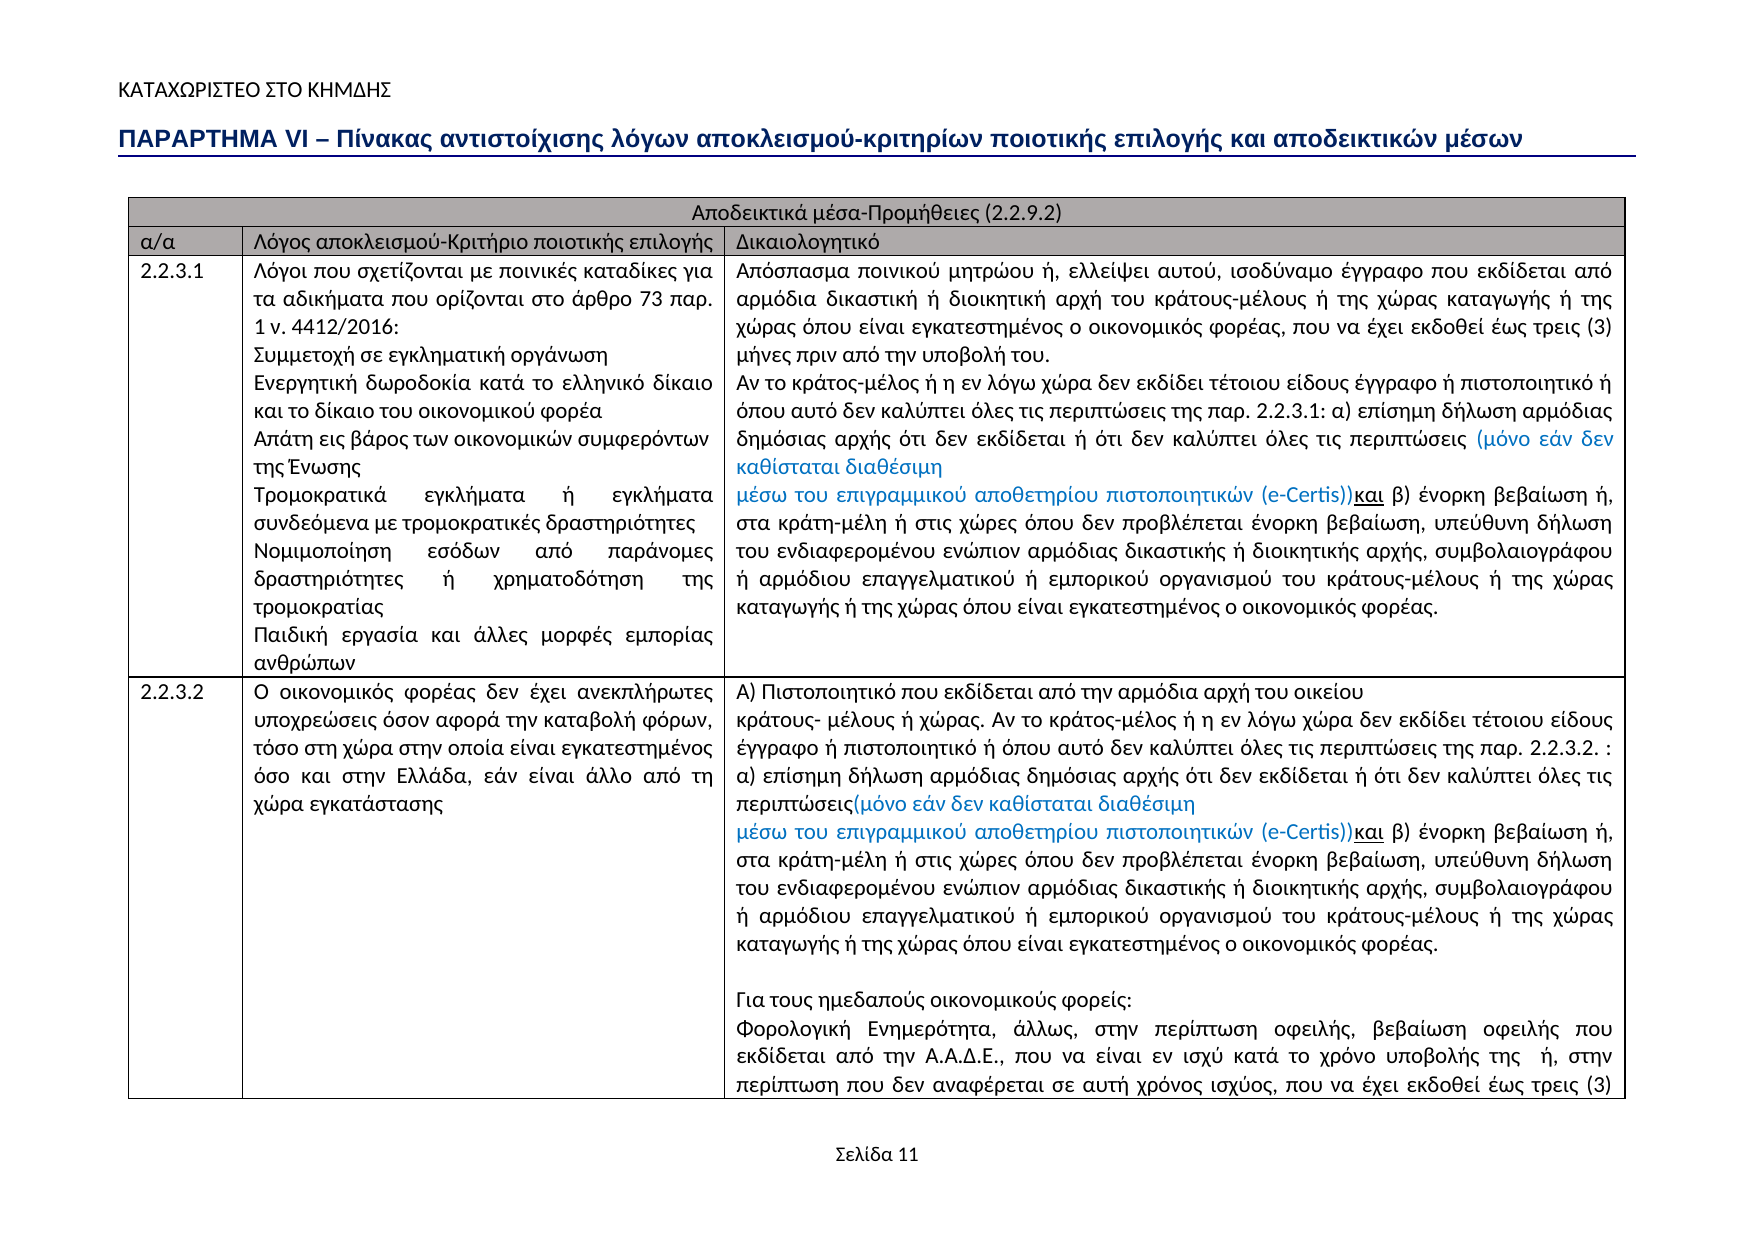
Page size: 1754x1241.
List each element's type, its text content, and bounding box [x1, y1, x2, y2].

subtitle ΠΑΡΑΡΤΗΜΑ VI – Πίνακας αντιστοίχισης λόγων αποκλεισμού-κριτηρίων ποιοτικής επιλογής και αποδεικτικών μέσων [118, 124, 1636, 155]
table_cell 2.2.3.1 [129, 256, 242, 676]
table_header Αποδεικτικά μέσα-Προμήθειες (2.2.9.2) [129, 198, 1624, 226]
table_cell α/α [129, 227, 242, 255]
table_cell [725, 678, 1624, 1098]
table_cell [243, 678, 724, 1098]
table_cell Λόγοι που σχετίζονται με ποινικές καταδίκες για τα αδικήματα που ορίζονται στο άρθρο 73 παρ. 1 ν. 4412/2016: Συμμετοχή σε εγκληματική οργάνωση Ενεργητική δωροδοκία κατά το ελληνικό δίκαιο και το δίκαιο του οικονομικού φορέα Απάτη εις βάρος των οικονομικών συμφερόντων της Ένωσης Τρομοκρατικά εγκλήματα ή εγκλήματα συνδεόμενα με τρομοκρατικές δραστηριότητες Νομιμοποίηση εσόδων από παράνομες δραστηριότητες ή χρηματοδότηση της τρομοκρατίας Παιδική εργασία και άλλες μορφές εμπορίας ανθρώπων [243, 256, 724, 676]
table_cell Απόσπασμα ποινικού μητρώου ή, ελλείψει αυτού, ισοδύναμο έγγραφο που εκδίδεται από αρμόδια δικαστική ή διοικητική αρχή του κράτους-μέλους ή της χώρας καταγωγής ή της χώρας όπου είναι εγκατεστημένος ο οικονομικός φορέας, που να έχει εκδοθεί έως τρεις (3) μήνες πριν από την υποβολή του. Αν το κράτος-μέλος ή η εν λόγω χώρα δεν εκδίδει τέτοιου είδους έγγραφο ή πιστοποιητικό ή όπου αυτό δεν καλύπτει όλες τις περιπτώσεις της παρ. 2.2.3.1: α) επίσημη δήλωση αρμόδιας δημόσιας αρχής ότι δεν εκδίδεται ή ότι δεν καλύπτει όλες τις περιπτώσεις (μόνο εάν δεν καθίσταται διαθέσιμη μέσω του επιγραμμικού αποθετηρίου πιστοποιητικών (e-Certis))και β) ένορκη βεβαίωση ή, στα κράτη-μέλη ή στις χώρες όπου δεν προβλέπεται ένορκη βεβαίωση, υπεύθυνη δήλωση του ενδιαφερομένου ενώπιον αρμόδιας δικαστικής ή διοικητικής αρχής, συμβολαιογράφου ή αρμόδιου επαγγελματικού ή εμπορικού οργανισμού του κράτους-μέλους ή της χώρας καταγωγής ή της χώρας όπου είναι εγκατεστημένος ο οικονομικός φορέας. [725, 256, 1624, 676]
table_cell Λόγος αποκλεισμού-Κριτήριο ποιοτικής επιλογής [243, 227, 724, 255]
table_cell 2.2.3.2 [129, 678, 242, 1098]
table_cell Δικαιολογητικό [725, 227, 1624, 255]
